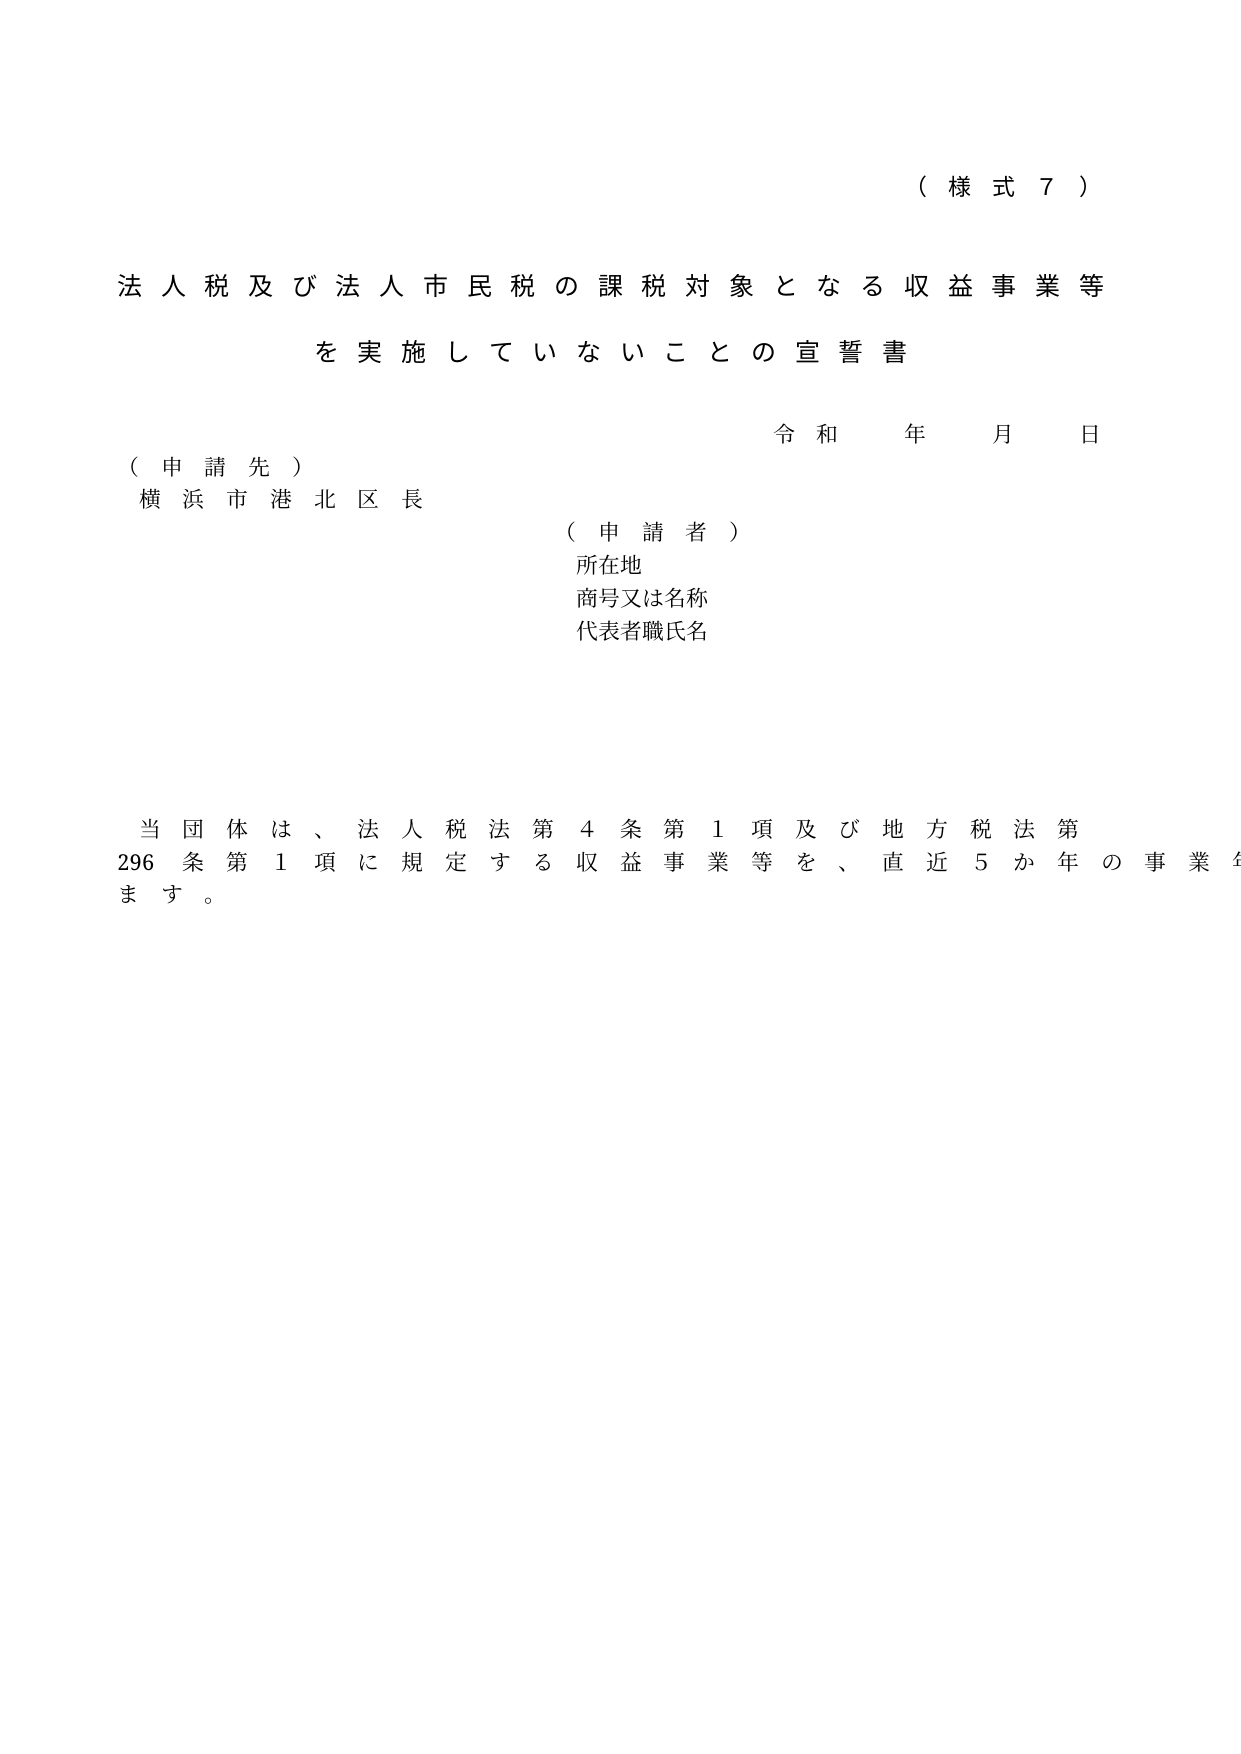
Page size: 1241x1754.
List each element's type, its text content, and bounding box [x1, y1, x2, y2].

text 横浜市港北区長 [117, 482, 1123, 515]
text （申請者） [117, 515, 1123, 548]
text （申請先） [117, 449, 1123, 482]
text （様式７） [117, 153, 1123, 219]
text 代表者職氏名 [563, 614, 1122, 647]
text 法人税及び法人市民税の課税対象となる収益事業等を実施していないことの宣誓書 [117, 252, 1123, 383]
text 商号又は名称 [563, 581, 1122, 614]
text 所在地 [563, 548, 1011, 581]
text 令和 年 月 日 [117, 416, 1123, 449]
text 当団体は、法人税法第４条第１項及び地方税法第296条第１項に規定する収益事業等を、直近５か年の事業年度において実施していないことを宣誓します。 [117, 811, 1123, 910]
